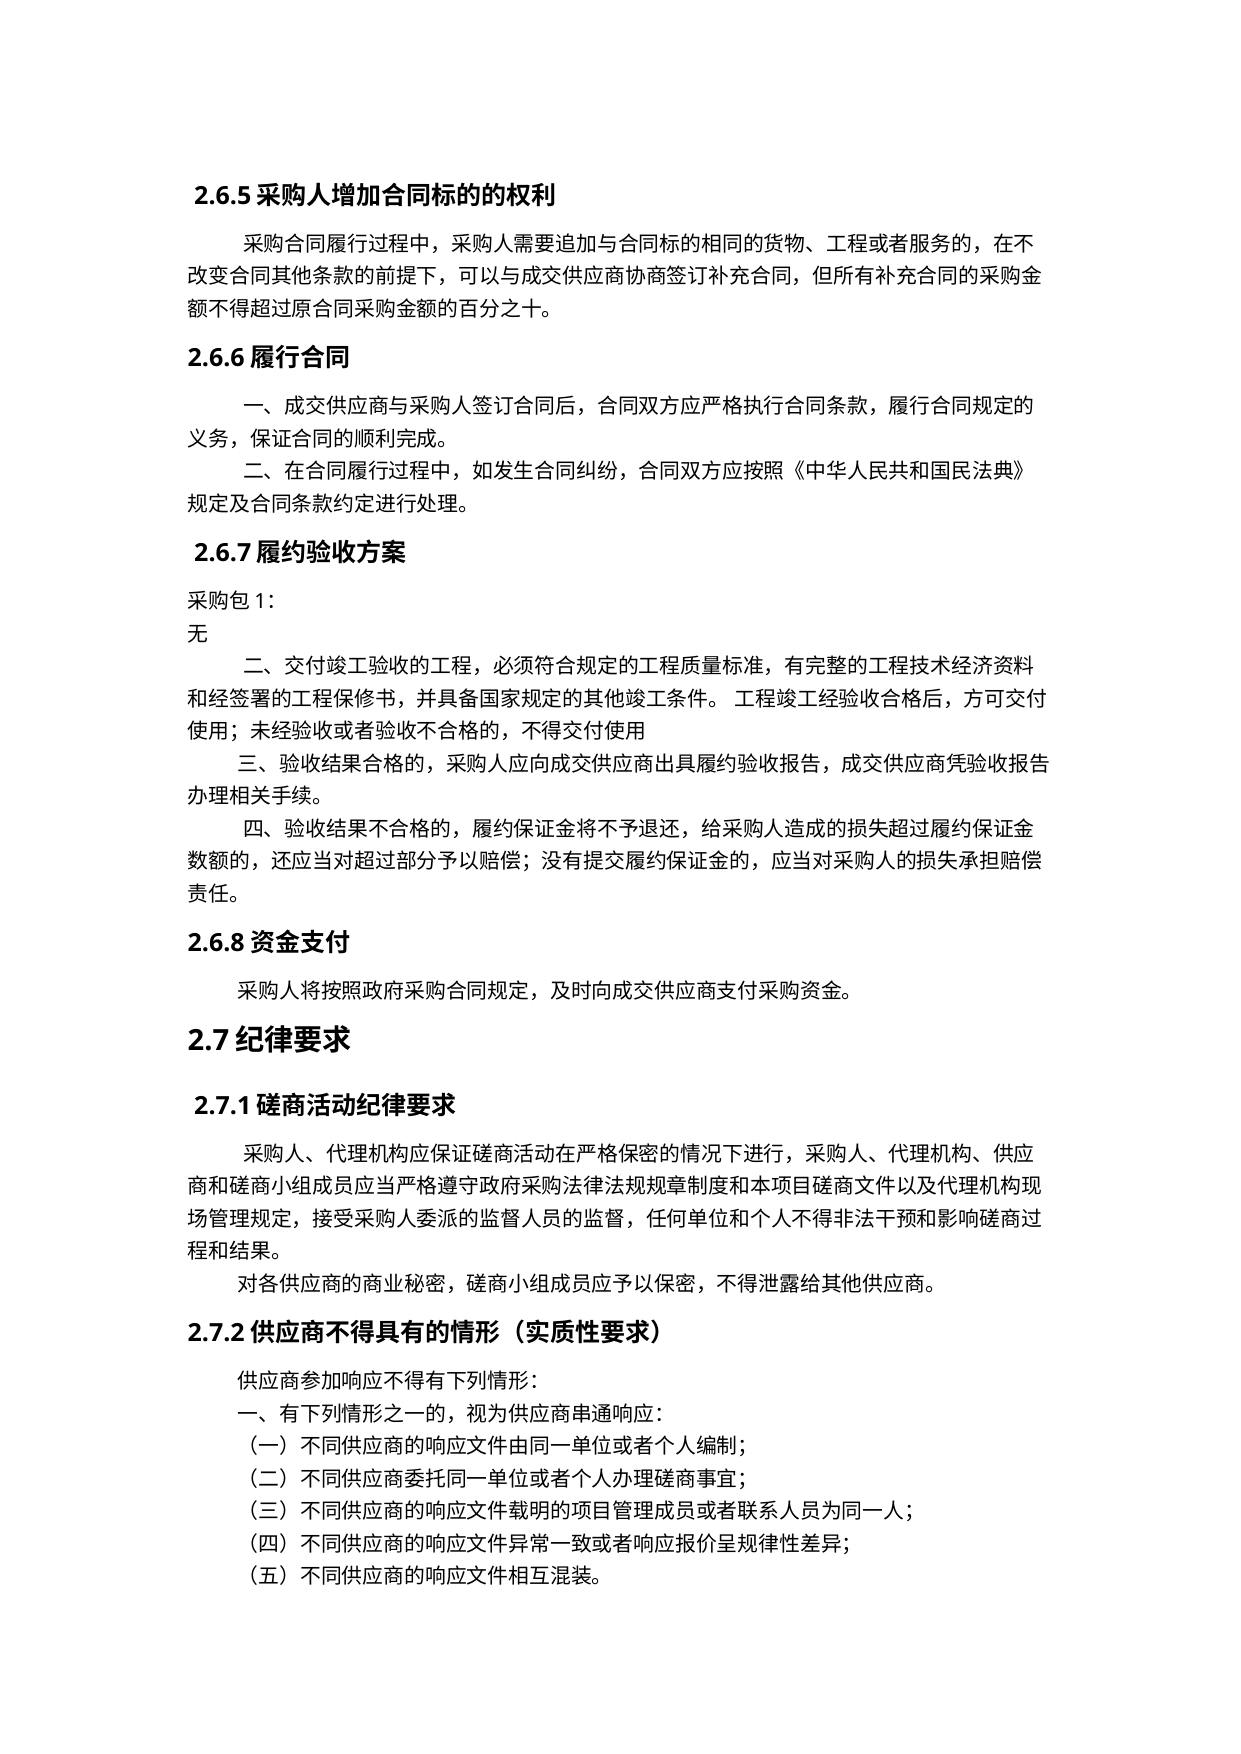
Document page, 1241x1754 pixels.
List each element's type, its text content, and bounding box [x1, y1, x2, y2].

text （一）不同供应商的响应文件由同一单位或者个人编制； [187, 1429, 1053, 1462]
text 四、验收结果不合格的，履约保证金将不予退还，给采购人造成的损失超过履约保证金数额的，还应当对超过部分予以赔偿；没有提交履约保证金的，应当对采购人的损失承担赔偿责任。 [187, 812, 1053, 909]
text 二、在合同履行过程中，如发生合同纠纷，合同双方应按照《中华人民共和国民法典》规定及合同条款约定进行处理。 [187, 454, 1053, 519]
text 采购人、代理机构应保证磋商活动在严格保密的情况下进行，采购人、代理机构、供应商和磋商小组成员应当严格遵守政府采购法律法规规章制度和本项目磋商文件以及代理机构现场管理规定，接受采购人委派的监督人员的监督，任何单位和个人不得非法干预和影响磋商过程和结果。 [187, 1137, 1053, 1267]
text （四）不同供应商的响应文件异常一致或者响应报价呈规律性差异； [187, 1527, 1053, 1559]
text 供应商参加响应不得有下列情形： [187, 1364, 1053, 1397]
text 2.7.1磋商活动纪律要求 [187, 1072, 1053, 1137]
text （五）不同供应商的响应文件相互混装。 [187, 1559, 1053, 1592]
text 2.6.7履约验收方案 [187, 519, 1053, 584]
text （三）不同供应商的响应文件载明的项目管理成员或者联系人员为同一人； [187, 1494, 1053, 1527]
text 一、有下列情形之一的，视为供应商串通响应： [187, 1397, 1053, 1429]
text 采购人将按照政府采购合同规定，及时向成交供应商支付采购资金。 [187, 974, 1053, 1007]
text 采购包1： [187, 584, 1053, 617]
text 采购合同履行过程中，采购人需要追加与合同标的相同的货物、工程或者服务的，在不改变合同其他条款的前提下，可以与成交供应商协商签订补充合同，但所有补充合同的采购金额不得超过原合同采购金额的百分之十。 [187, 227, 1053, 324]
text 2.6.5采购人增加合同标的的权利 [187, 162, 1053, 227]
text 2.7纪律要求 [187, 1007, 1053, 1072]
text 无 [187, 617, 1053, 649]
text 2.6.6履行合同 [187, 324, 1053, 389]
text 2.6.8资金支付 [187, 909, 1053, 974]
text （二）不同供应商委托同一单位或者个人办理磋商事宜； [187, 1462, 1053, 1494]
text 对各供应商的商业秘密，磋商小组成员应予以保密，不得泄露给其他供应商。 [187, 1267, 1053, 1299]
text 2.7.2供应商不得具有的情形（实质性要求） [187, 1299, 1053, 1364]
text 一、成交供应商与采购人签订合同后，合同双方应严格执行合同条款，履行合同规定的义务，保证合同的顺利完成。 [187, 389, 1053, 454]
text 二、交付竣工验收的工程，必须符合规定的工程质量标准，有完整的工程技术经济资料和经签署的工程保修书，并具备国家规定的其他竣工条件。 工程竣工经验收合格后，方可交付使用；未经验收或者验收不合格的，不得交付使用 [187, 649, 1053, 747]
text 三、验收结果合格的，采购人应向成交供应商出具履约验收报告，成交供应商凭验收报告办理相关手续。 [187, 747, 1053, 812]
